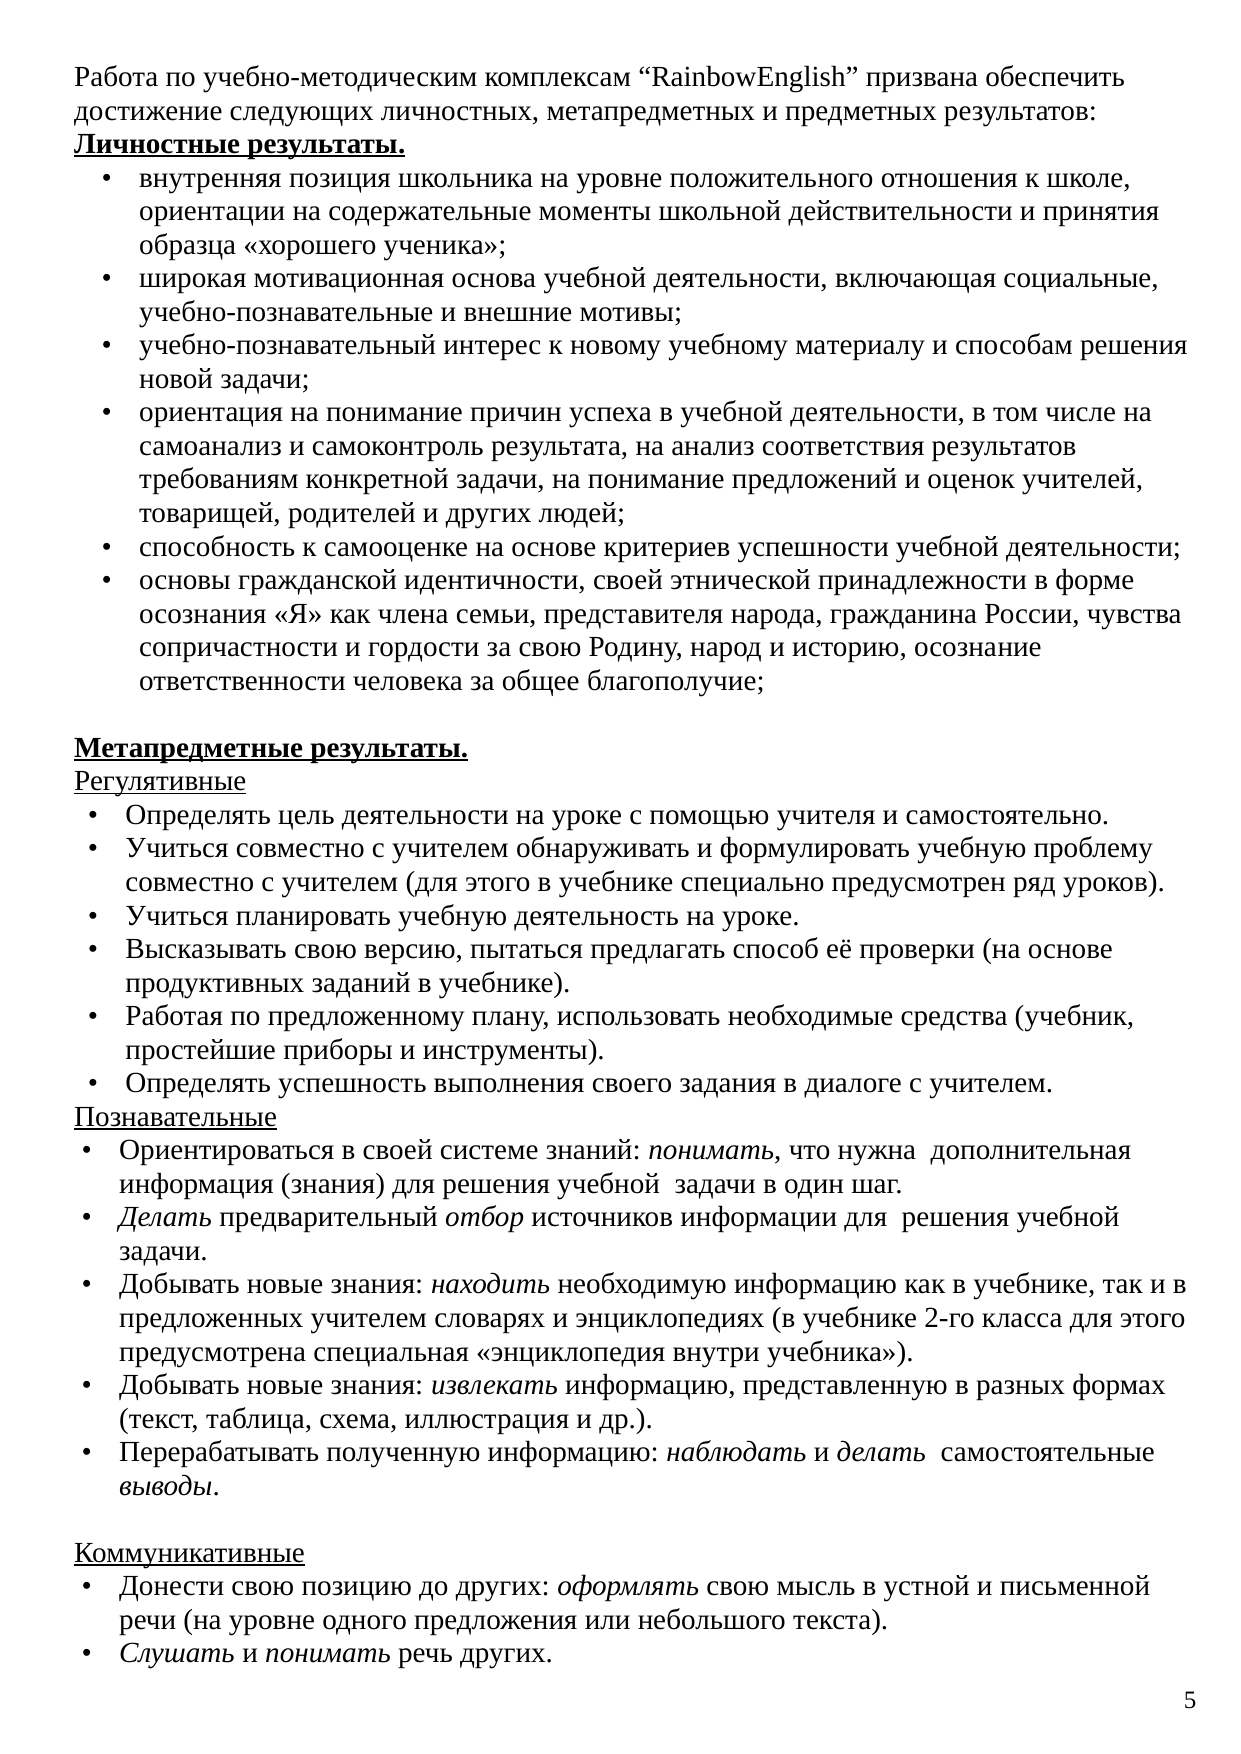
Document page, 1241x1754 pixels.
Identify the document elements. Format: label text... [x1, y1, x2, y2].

list Добывать новые знания: находить необходимую информацию как в учебнике, так и в предложенных учителем словарях и энциклопедиях (в учебнике 2-го класса для этого предусмотрена специальная «энциклопедия внутри учебника»). [81, 1267, 1196, 1367]
list Донести свою позицию до других: оформлять свою мысль в устной и письменной речи (на уровне одного предложения или небольшого текста). [81, 1568, 1196, 1636]
list Высказывать свою версию, пытаться предлагать способ её проверки (на основе продуктивных заданий в учебнике). [88, 931, 1196, 998]
text Познавательные [74, 1099, 1196, 1132]
text Работа по учебно-методическим комплексам “RainbowEnglish” призвана обеспечить достижение следующих личностных, метапредметных и предметных результатов: [74, 59, 1196, 126]
list Делать предварительный отбор источников информации для решения учебной задачи. [81, 1199, 1196, 1267]
list учебно-познавательный интерес к новому учебному материалу и способам решения новой задачи; [101, 327, 1196, 394]
list Учиться совместно с учителем обнаруживать и формулировать учебную проблему совместно с учителем (для этого в учебнике специально предусмотрен ряд уроков). [88, 831, 1196, 898]
list Добывать новые знания: извлекать информацию, представленную в разных формах (текст, таблица, схема, иллюстрация и др.). [81, 1367, 1196, 1434]
text Коммуникативные [74, 1535, 1196, 1568]
text Метапредметные результаты. [74, 730, 1196, 763]
list Слушать и понимать речь других. [81, 1636, 1196, 1669]
list Определять цель деятельности на уроке с помощью учителя и самостоятельно. [88, 797, 1196, 831]
list Работая по предложенному плану, использовать необходимые средства (учебник, простейшие приборы и инструменты). [88, 998, 1196, 1065]
list Ориентироваться в своей системе знаний: понимать, что нужна дополнительная информация (знания) для решения учебной задачи в один шаг. [81, 1132, 1196, 1199]
text Регулятивные [74, 763, 1196, 797]
list Учиться планировать учебную деятельность на уроке. [88, 898, 1196, 931]
list Перерабатывать полученную информацию: наблюдать и делать самостоятельные выводы. [81, 1434, 1196, 1501]
list основы гражданской идентичности, своей этнической принадлежности в форме осознания «Я» как члена семьи, представителя народа, гражданина России, чувства сопричастности и гордости за свою Родину, народ и историю, осознание ответственности человека за общее благополучие; [101, 562, 1196, 696]
list Определять успешность выполнения своего задания в диалоге с учителем. [88, 1065, 1196, 1099]
list ориентация на понимание причин успеха в учебной деятельности, в том числе на самоанализ и самоконтроль результата, на анализ соответствия результатов требованиям конкретной задачи, на понимание предложений и оценок учителей, товарищей, родителей и других людей; [101, 394, 1196, 529]
list широкая мотивационная основа учебной деятельности, включающая социальные, учебно-познавательные и внешние мотивы; [101, 260, 1196, 327]
list способность к самооценке на основе критериев успешности учебной деятельности; [101, 529, 1196, 562]
list внутренняя позиция школьника на уровне положительного отношения к школе, ориентации на содержательные моменты школьной действительности и принятия образца «хорошего ученика»; [101, 160, 1196, 260]
text Личностные результаты. [74, 126, 1196, 160]
